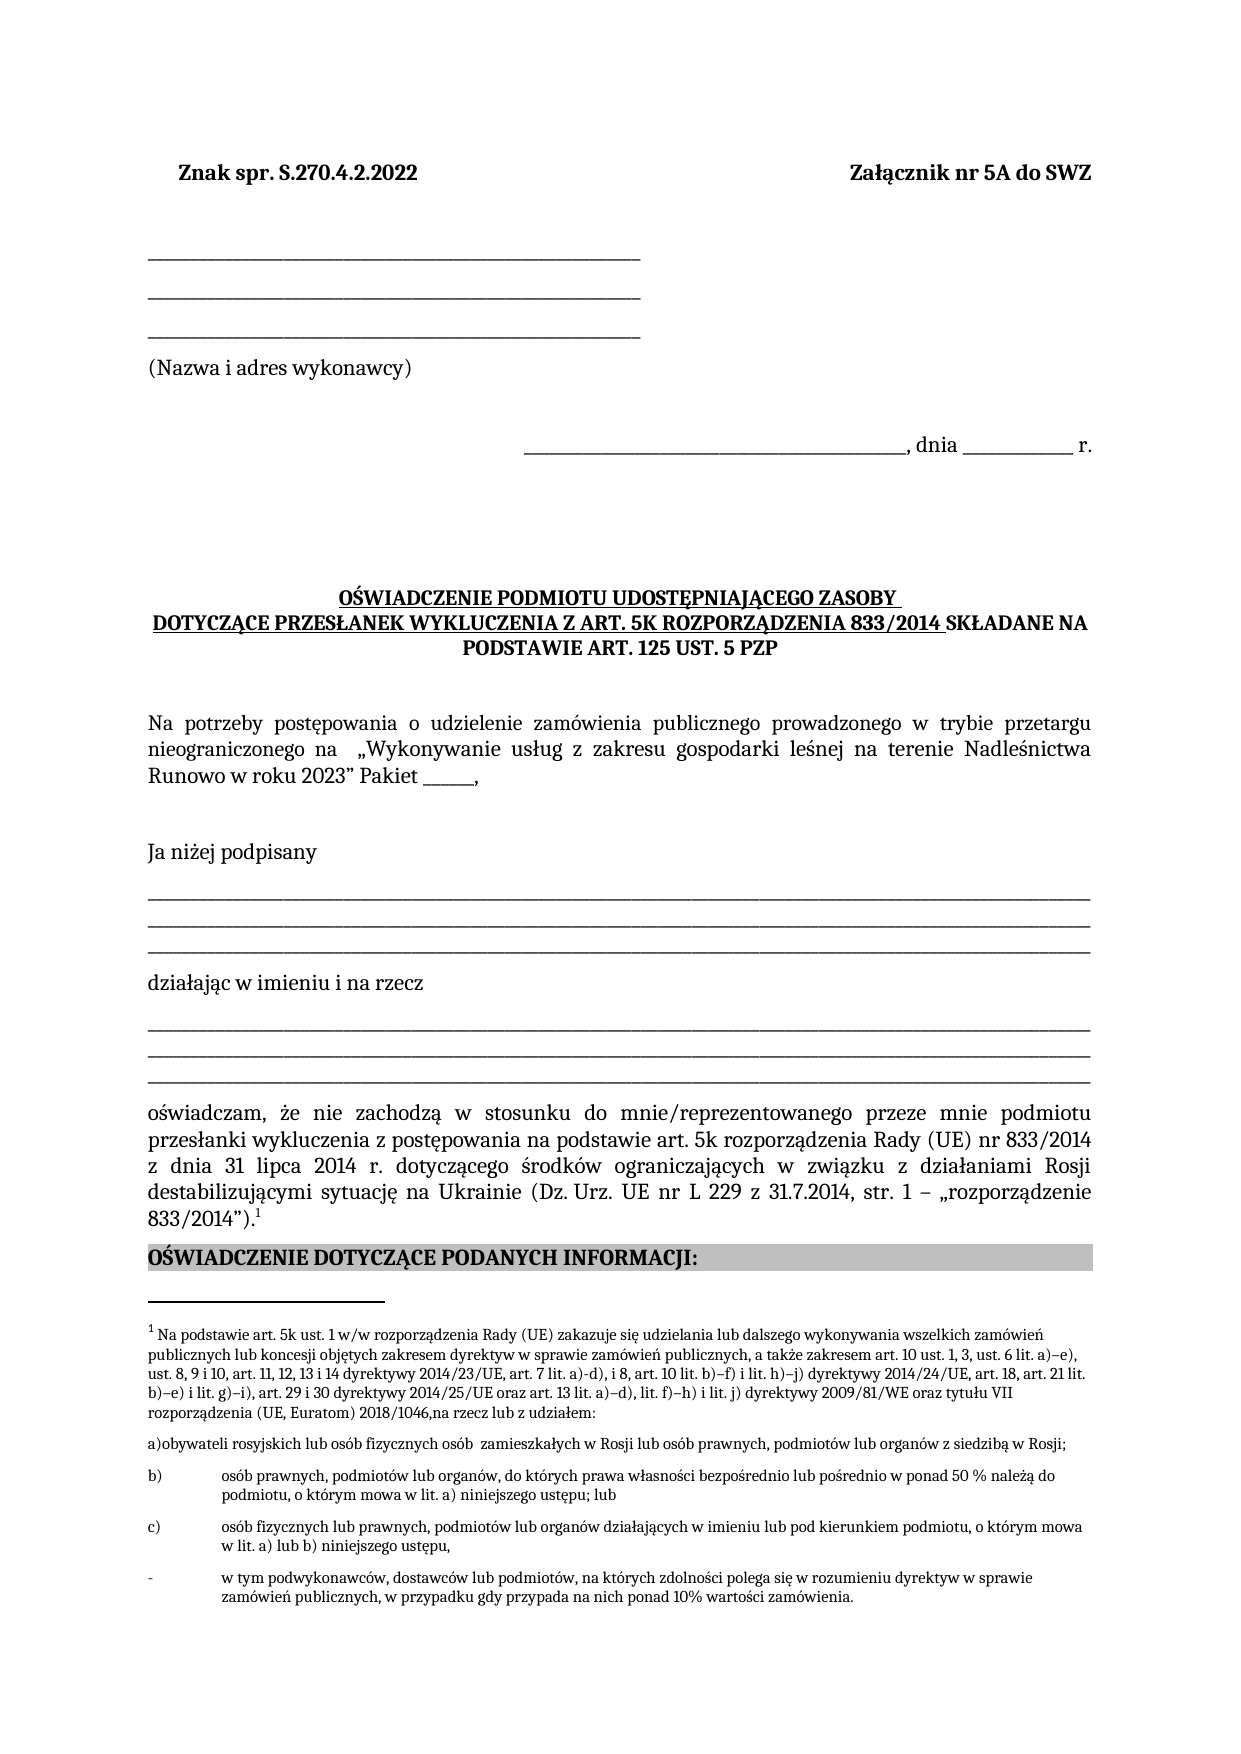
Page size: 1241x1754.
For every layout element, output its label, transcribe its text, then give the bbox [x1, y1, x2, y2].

text Na potrzeby postępowania o udzielenie zamówienia publicznego prowadzonego w trybie przetargu nieograniczonego na „Wykonywanie usług z zakresu gospodarki leśnej na terenie Nadleśnictwa Runowo w roku 2023” Pakiet ______, [148, 711, 1093, 789]
text _____________________________________________________________________________________________________________________________________________________________________________________________________________________________________________________________________________________________________________________________________________ [148, 1008, 1093, 1087]
text Ja niżej podpisany [148, 839, 1093, 866]
text _____________________________________________, dnia _____________ r. [148, 432, 1093, 458]
text OŚWIADCZENIE DOTYCZĄCE PODANYCH INFORMACJI: [148, 1244, 1093, 1271]
text (Nazwa i adres wykonawcy) [148, 354, 1093, 381]
text __________________________________________________________ [148, 238, 1093, 264]
text __________________________________________________________ [148, 316, 1093, 342]
text OŚWIADCZENIE PODMIOTU UDOSTĘPNIAJĄCEGO ZASOBY DOTYCZĄCE PRZESŁANEK WYKLUCZENIA Z ART. 5K ROZPORZĄDZENIA 833/2014 SKŁADANE NA PODSTAWIE ART. 125 UST. 5 PZP [148, 585, 1093, 661]
text _____________________________________________________________________________________________________________________________________________________________________________________________________________________________________________________________________________________________________________________________________________ [148, 878, 1093, 957]
text __________________________________________________________ [148, 277, 1093, 303]
text Znak spr. S.270.4.2.2022 Załącznik nr 5A do SWZ [148, 160, 1093, 186]
text oświadczam, że nie zachodzą w stosunku do mnie/reprezentowanego przeze mnie podmiotu przesłanki wykluczenia z postępowania na podstawie art. 5k rozporządzenia Rady (UE) nr 833/2014 z dnia 31 lipca 2014 r. dotyczącego środków ograniczających w związku z działaniami Rosji destabilizującymi sytuację na Ukrainie (Dz. Urz. UE nr L 229 z 31.7.2014, str. 1 – „rozporządzenie 833/2014”). [148, 1100, 1093, 1232]
text działając w imieniu i na rzecz [148, 969, 1093, 996]
